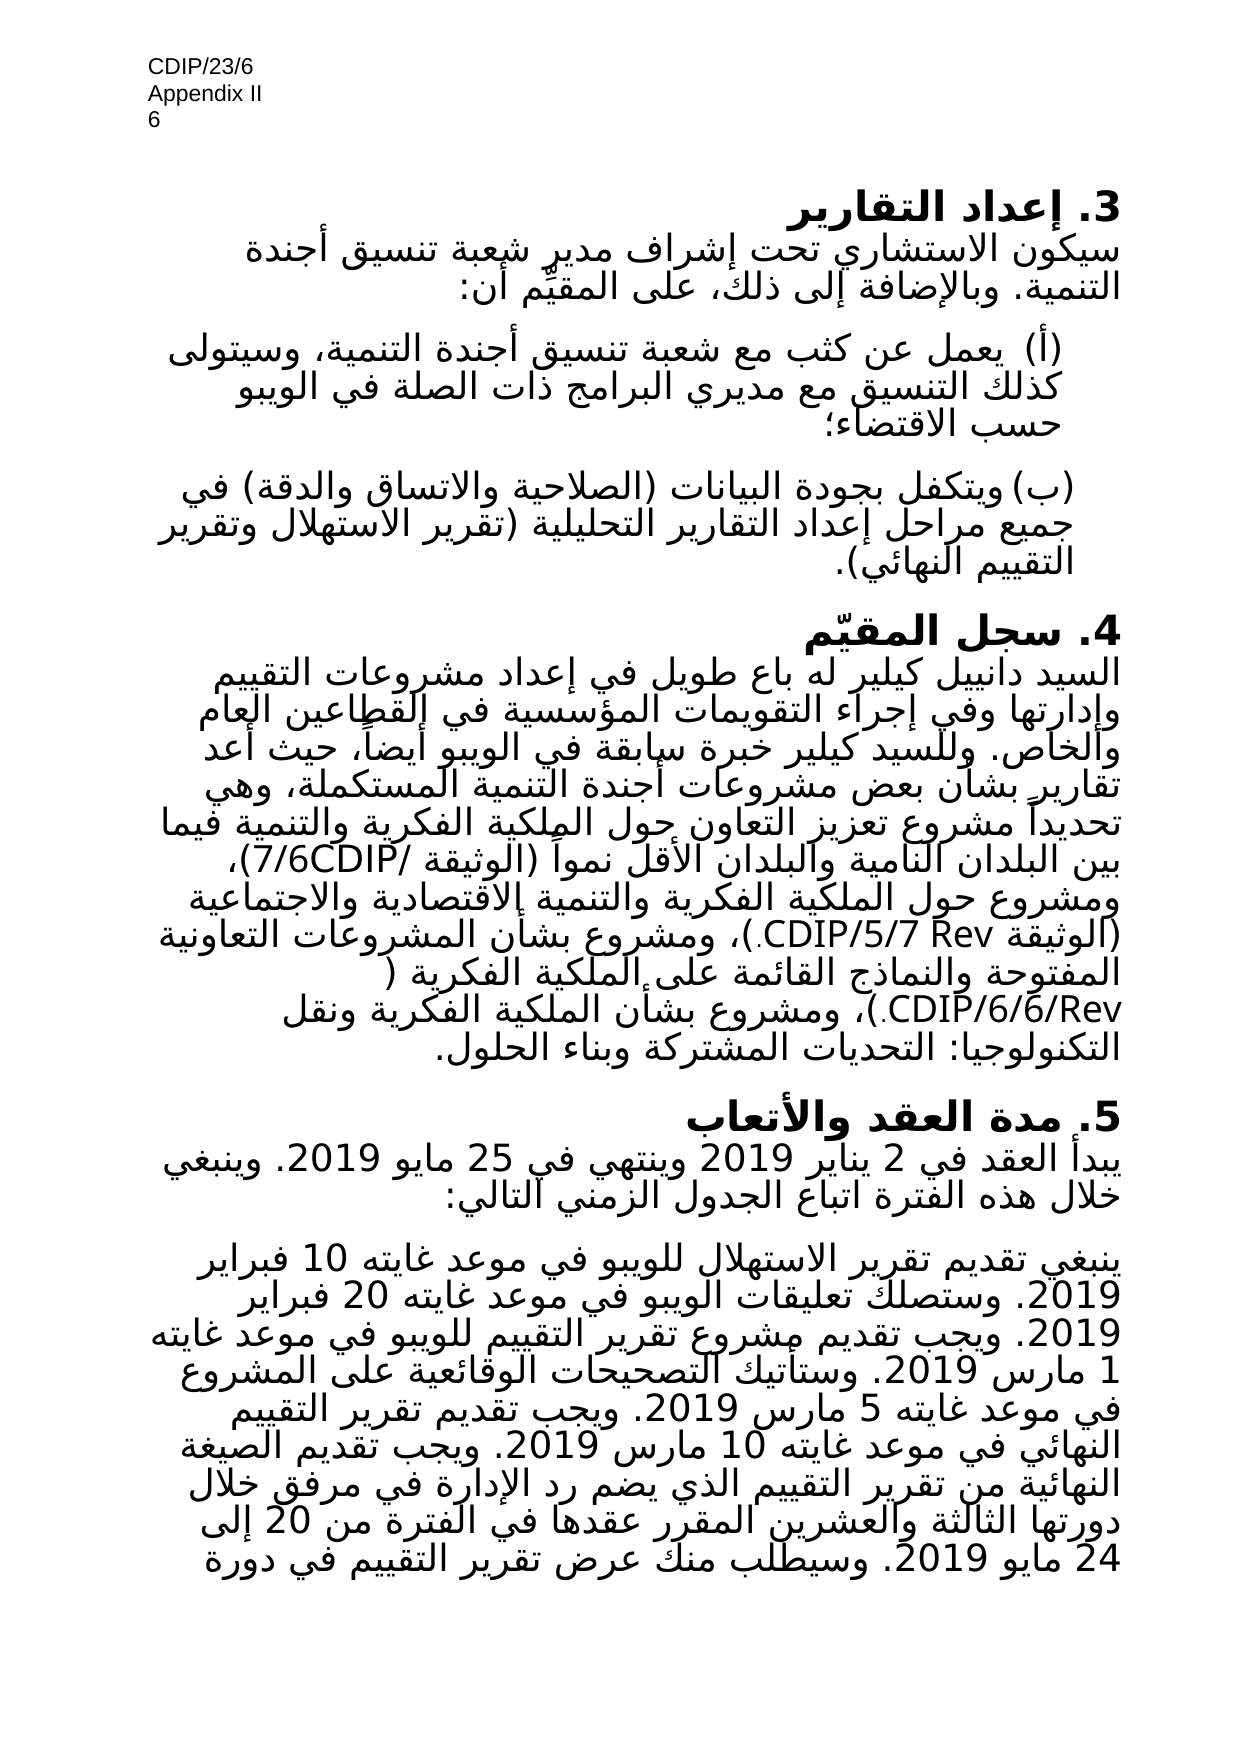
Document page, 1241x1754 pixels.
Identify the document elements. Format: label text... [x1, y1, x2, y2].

text سيكون الاستشاري تحت إشراف مدير شعبة تنسيق أجندة التنمية. وبالإضافة إلى ذلك، على المقيِّم أن: [148, 232, 1122, 307]
text (أ) يعمل عن كثب مع شعبة تنسيق أجندة التنمية، وسيتولى كذلك التنسيق مع مديري البرامج ذات الصلة في الويبو حسب الاقتضاء؛ [148, 332, 1063, 444]
text السيد دانييل كيلير له باع طويل في إعداد مشروعات التقييم وإدارتها وفي إجراء التقويمات المؤسسية في القطاعين العام والخاص. وللسيد كيلير خبرة سابقة في الويبو أيضاً، حيث أعد تقارير بشأن بعض مشروعات أجندة التنمية المستكملة، وهي تحديداً مشروع تعزيز التعاون حول الملكية الفكرية والتنمية فيما بين البلدان النامية والبلدان الأقل نمواً (الوثيقة /7/6CDIP)، ومشروع حول الملكية الفكرية والتنمية الاقتصادية والاجتماعية (الوثيقة CDIP/5/7 Rev.)، ومشروع بشأن المشروعات التعاونية المفتوحة والنماذج القائمة على الملكية الفكرية (CDIP/6/6/Rev.)، ومشروع بشأن الملكية الفكرية ونقل التكنولوجيا: التحديات المشتركة وبناء الحلول. [148, 655, 1122, 1068]
text يبدأ العقد في 2 يناير 2019 وينتهي في 25 مايو 2019. وينبغي خلال هذه الفترة اتباع الجدول الزمني التالي: [148, 1141, 1122, 1216]
subtitle 4. سجل المقيّم [148, 607, 1122, 655]
subtitle 5. مدة العقد والأتعاب [148, 1093, 1122, 1141]
text (ب) ويتكفل بجودة البيانات (الصلاحية والاتساق والدقة) في جميع مراحل إعداد التقارير التحليلية (تقرير الاستهلال وتقرير التقييم النهائي). [148, 469, 1075, 582]
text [148, 1241, 1122, 1579]
subtitle 3. إعداد التقارير [148, 183, 1122, 232]
